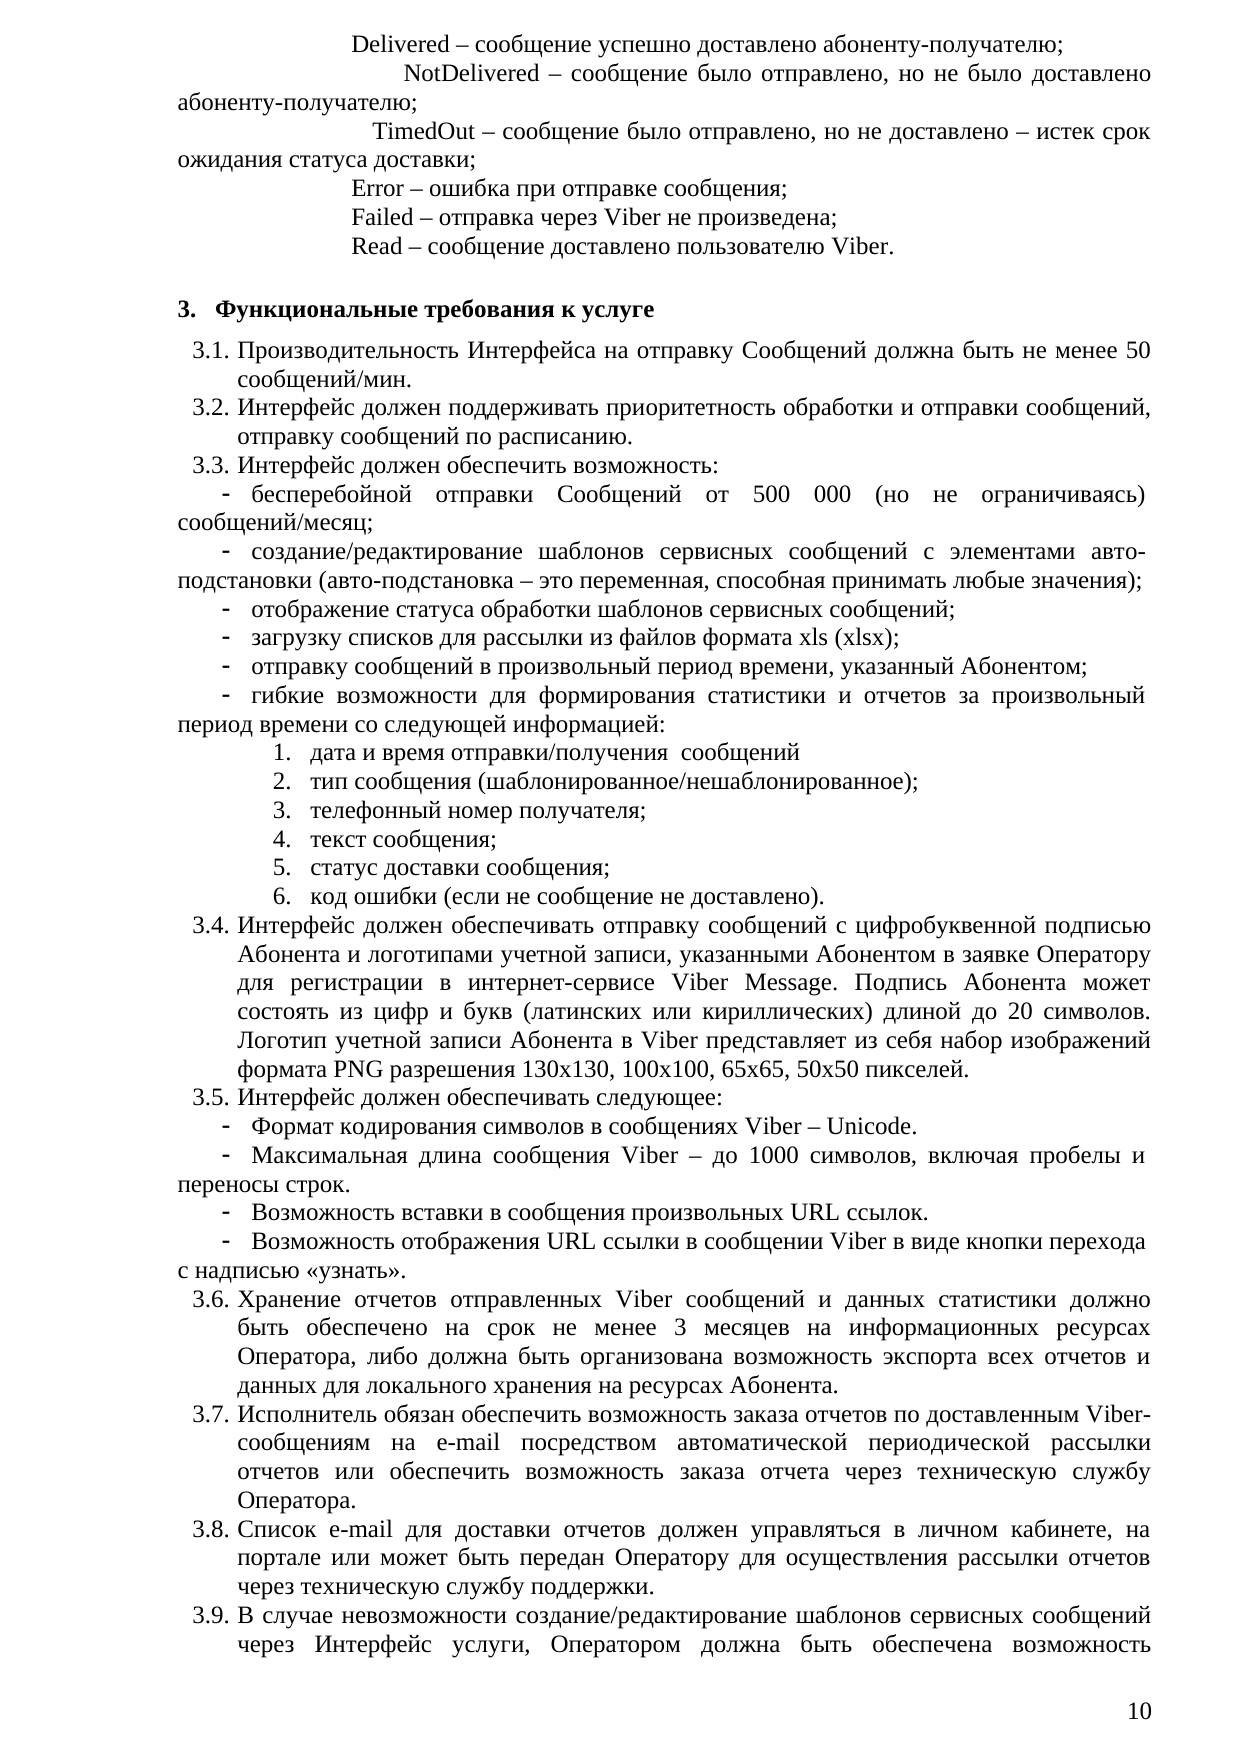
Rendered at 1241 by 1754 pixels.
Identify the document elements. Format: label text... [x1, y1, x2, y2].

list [192, 1600, 1152, 1657]
text TimedOut – сообщение было отправлено, но не доставлено – истек срок ожидания статуса доставки; [177, 116, 1152, 173]
list отправку сообщений в произвольный период времени, указанный Абонентом; [177, 651, 1146, 680]
list Функциональные требования к услуге [177, 294, 1152, 322]
list Хранение отчетов отправленных Viber сообщений и данных статистики должно быть обеспечено на срок не менее 3 месяцев на информационных ресурсах Оператора, либо должна быть организована возможность экспорта всех отчетов и данных для локального хранения на ресурсах Абонента. [192, 1284, 1152, 1399]
list тип сообщения (шаблонированное/нешаблонированное); [273, 766, 1152, 795]
list Производительность Интерфейса на отправку Сообщений должна быть не менее 50 сообщений/мин. [192, 335, 1152, 392]
text NotDelivered – сообщение было отправлено, но не было доставлено абоненту-получателю; [177, 58, 1152, 116]
list код ошибки (если не сообщение не доставлено). [273, 881, 1152, 910]
list Интерфейс должен обеспечить возможность: [192, 450, 1152, 479]
list текст сообщения; [273, 824, 1152, 852]
list Интерфейс должен обеспечивать следующее: [192, 1082, 1152, 1111]
list статус доставки сообщения; [273, 852, 1152, 881]
text Read – сообщение доставлено пользователю Viber. [177, 231, 1152, 259]
list телефонный номер получателя; [273, 795, 1152, 824]
list Возможность отображения URL cсылки в сообщении Viber в виде кнопки перехода с надписью «узнать». [177, 1226, 1146, 1284]
list Интерфейс должен обеспечивать отправку сообщений с цифробуквенной подписью Абонента и логотипами учетной записи, указанными Абонентом в заявке Оператору для регистрации в интернет-сервисе Viber Message. Подпись Абонента может состоять из цифр и букв (латинских или кириллических) длиной до 20 символов. Логотип учетной записи Абонента в Viber представляет из себя набор изображений формата PNG разрешения 130x130, 100x100, 65x65, 50x50 пикселей. [192, 910, 1152, 1082]
list Исполнитель обязан обеспечить возможность заказа отчетов по доставленным Viber-сообщениям на e-mail посредством автоматической периодической рассылки отчетов или обеспечить возможность заказа отчета через техническую службу Оператора. [192, 1399, 1152, 1514]
text Error – ошибка при отправке сообщения; [177, 173, 1152, 202]
list дата и время отправки/получения сообщений [273, 737, 1152, 766]
list Интерфейс должен поддерживать приоритетность обработки и отправки сообщений, отправку сообщений по расписанию. [192, 392, 1152, 450]
text Delivered – сообщение успешно доставлено абоненту-получателю; [177, 29, 1152, 58]
list отображение статуса обработки шаблонов сервисных сообщений; [177, 594, 1146, 622]
list создание/редактирование шаблонов сервисных сообщений с элементами авто-подстановки (авто-подстановка – это переменная, способная принимать любые значения); [177, 536, 1146, 594]
list Возможность вставки в сообщения произвольных URL ссылок. [177, 1197, 1146, 1226]
list загрузку списков для рассылки из файлов формата xls (xlsx); [177, 622, 1146, 651]
list Формат кодирования символов в сообщениях Viber – Unicode. [177, 1111, 1146, 1140]
list Список e-mail для доставки отчетов должен управляться в личном кабинете, на портале или может быть передан Оператору для осуществления рассылки отчетов через техническую службу поддержки. [192, 1514, 1152, 1600]
list бесперебойной отправки Сообщений от 500 000 (но не ограничиваясь) сообщений/месяц; [177, 479, 1146, 536]
list Максимальная длина сообщения Viber – до 1000 символов, включая пробелы и переносы строк. [177, 1140, 1146, 1197]
text Failed – отправка через Viber не произведена; [177, 202, 1152, 231]
list гибкие возможности для формирования статистики и отчетов за произвольный период времени со следующей информацией: [177, 680, 1146, 737]
